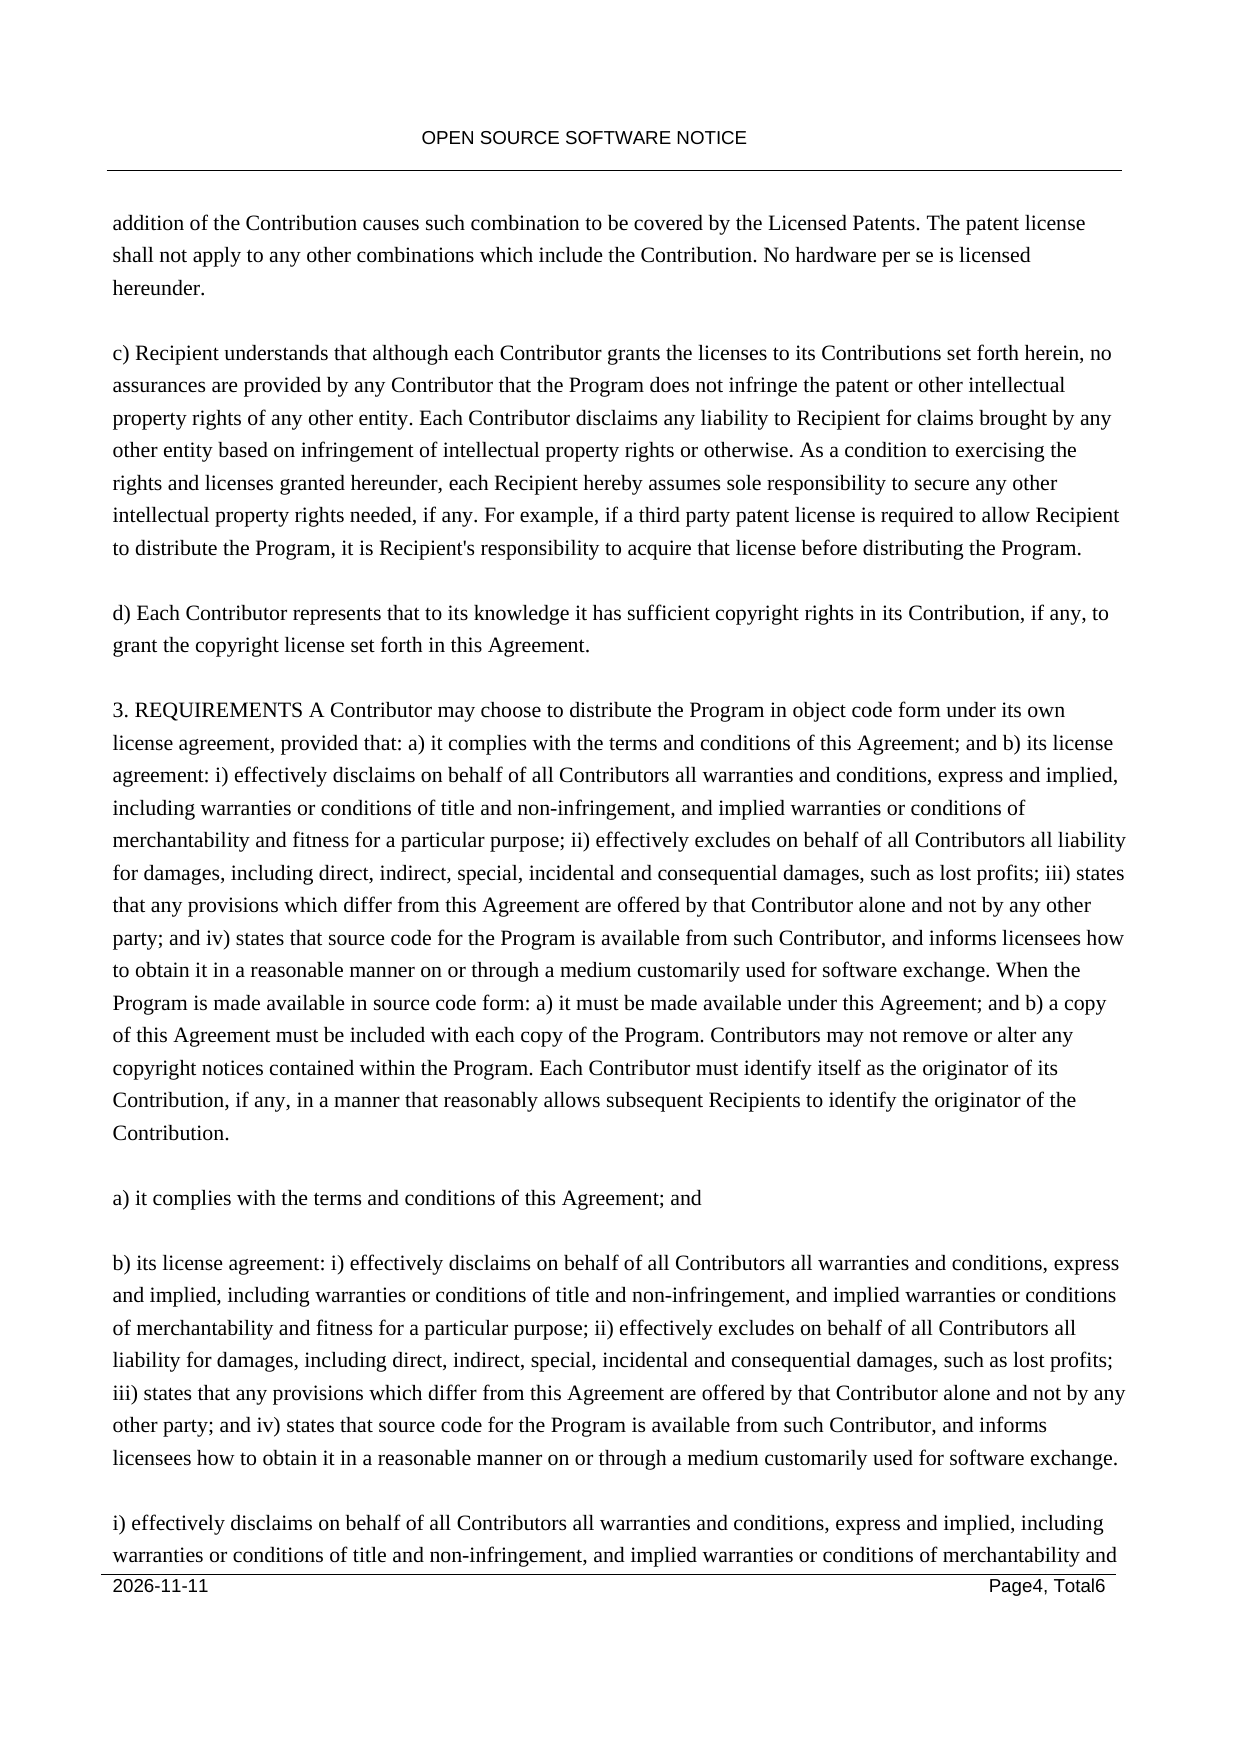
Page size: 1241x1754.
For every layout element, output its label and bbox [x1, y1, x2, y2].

text [112, 206, 1128, 1571]
